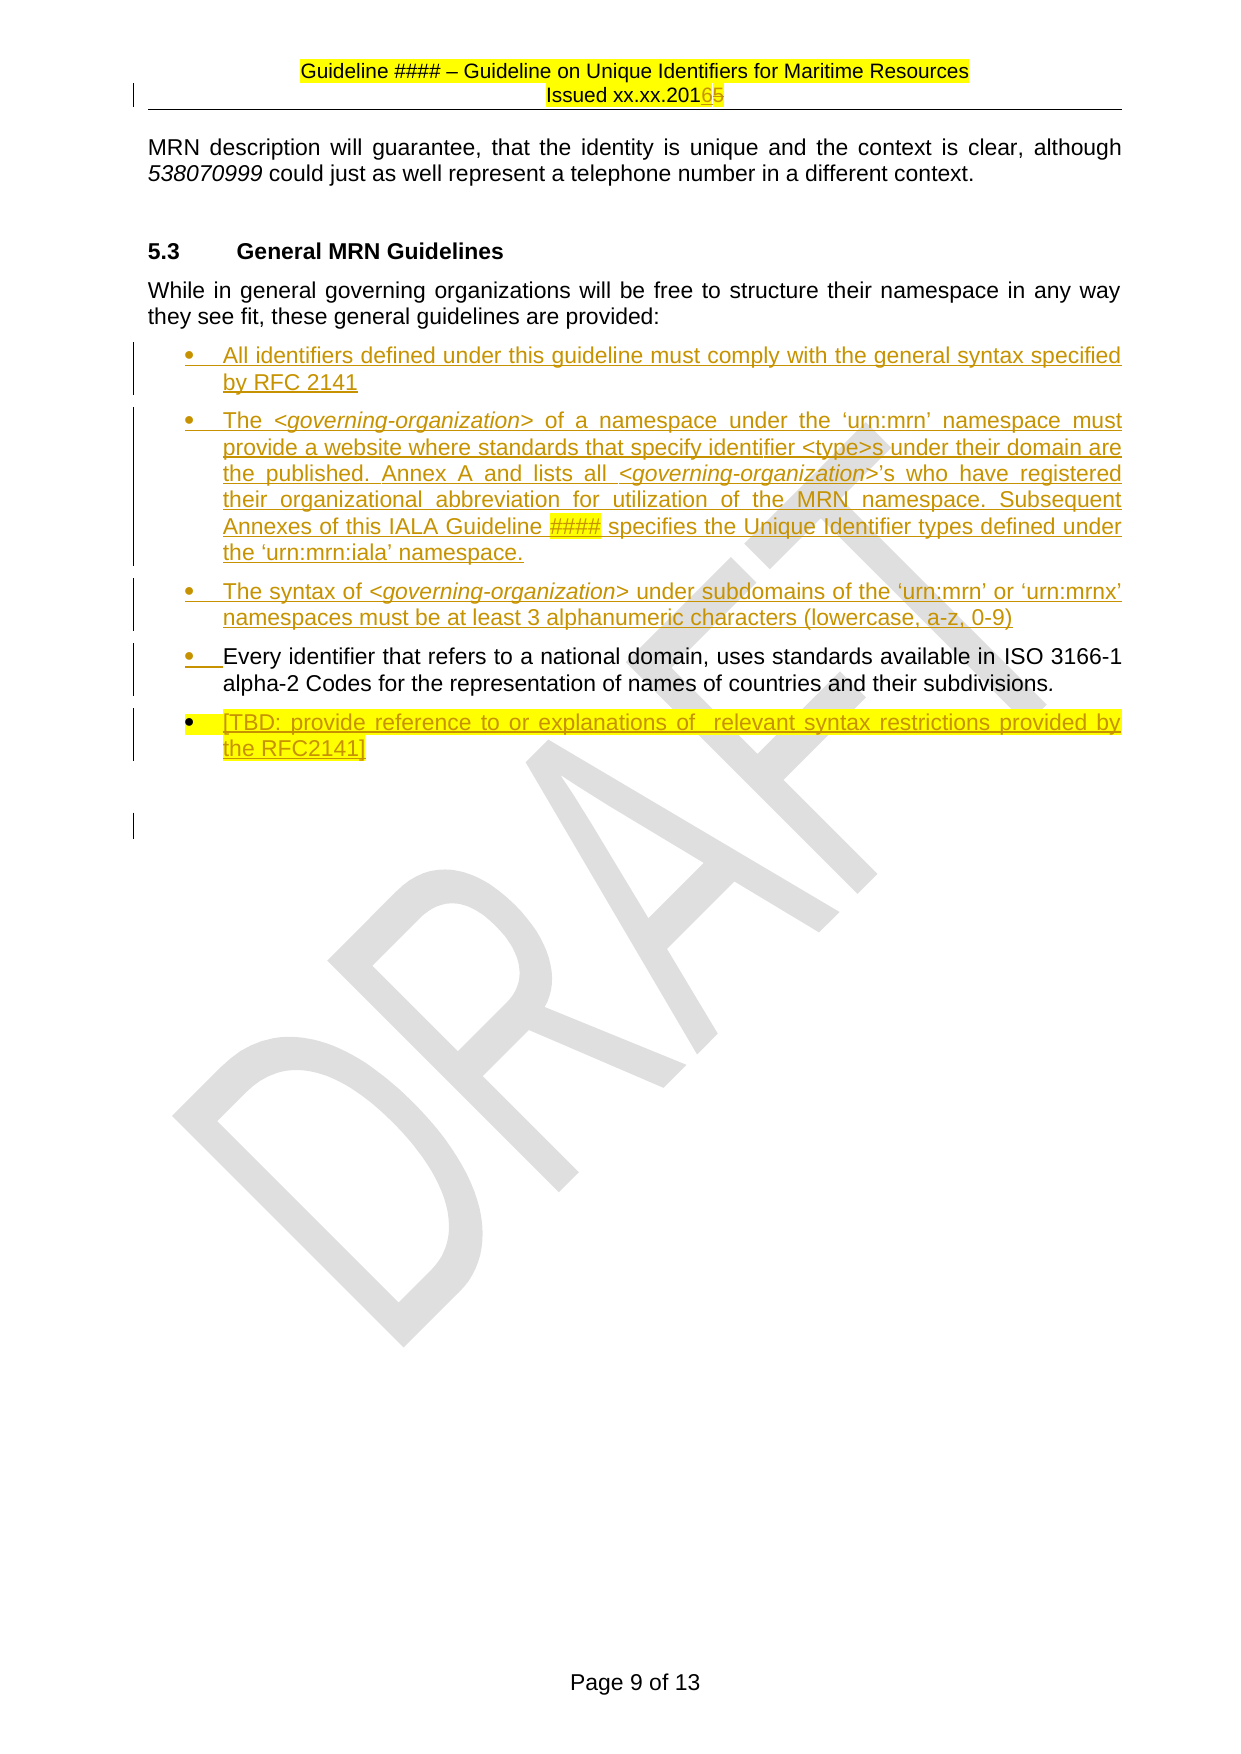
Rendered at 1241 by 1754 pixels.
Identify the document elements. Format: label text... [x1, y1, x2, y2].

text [148, 134, 1122, 187]
subtitle General MRN Guidelines [148, 238, 1122, 264]
list Every identifier that refers to a national domain, uses standards available in ISO 3166-1 alpha-2 Codes for the representation of names of countries and their subdivisions. [185, 643, 1122, 696]
text While in general governing organizations will be free to structure their namespace in any way they see fit, these general guidelines are provided: [148, 277, 1122, 330]
